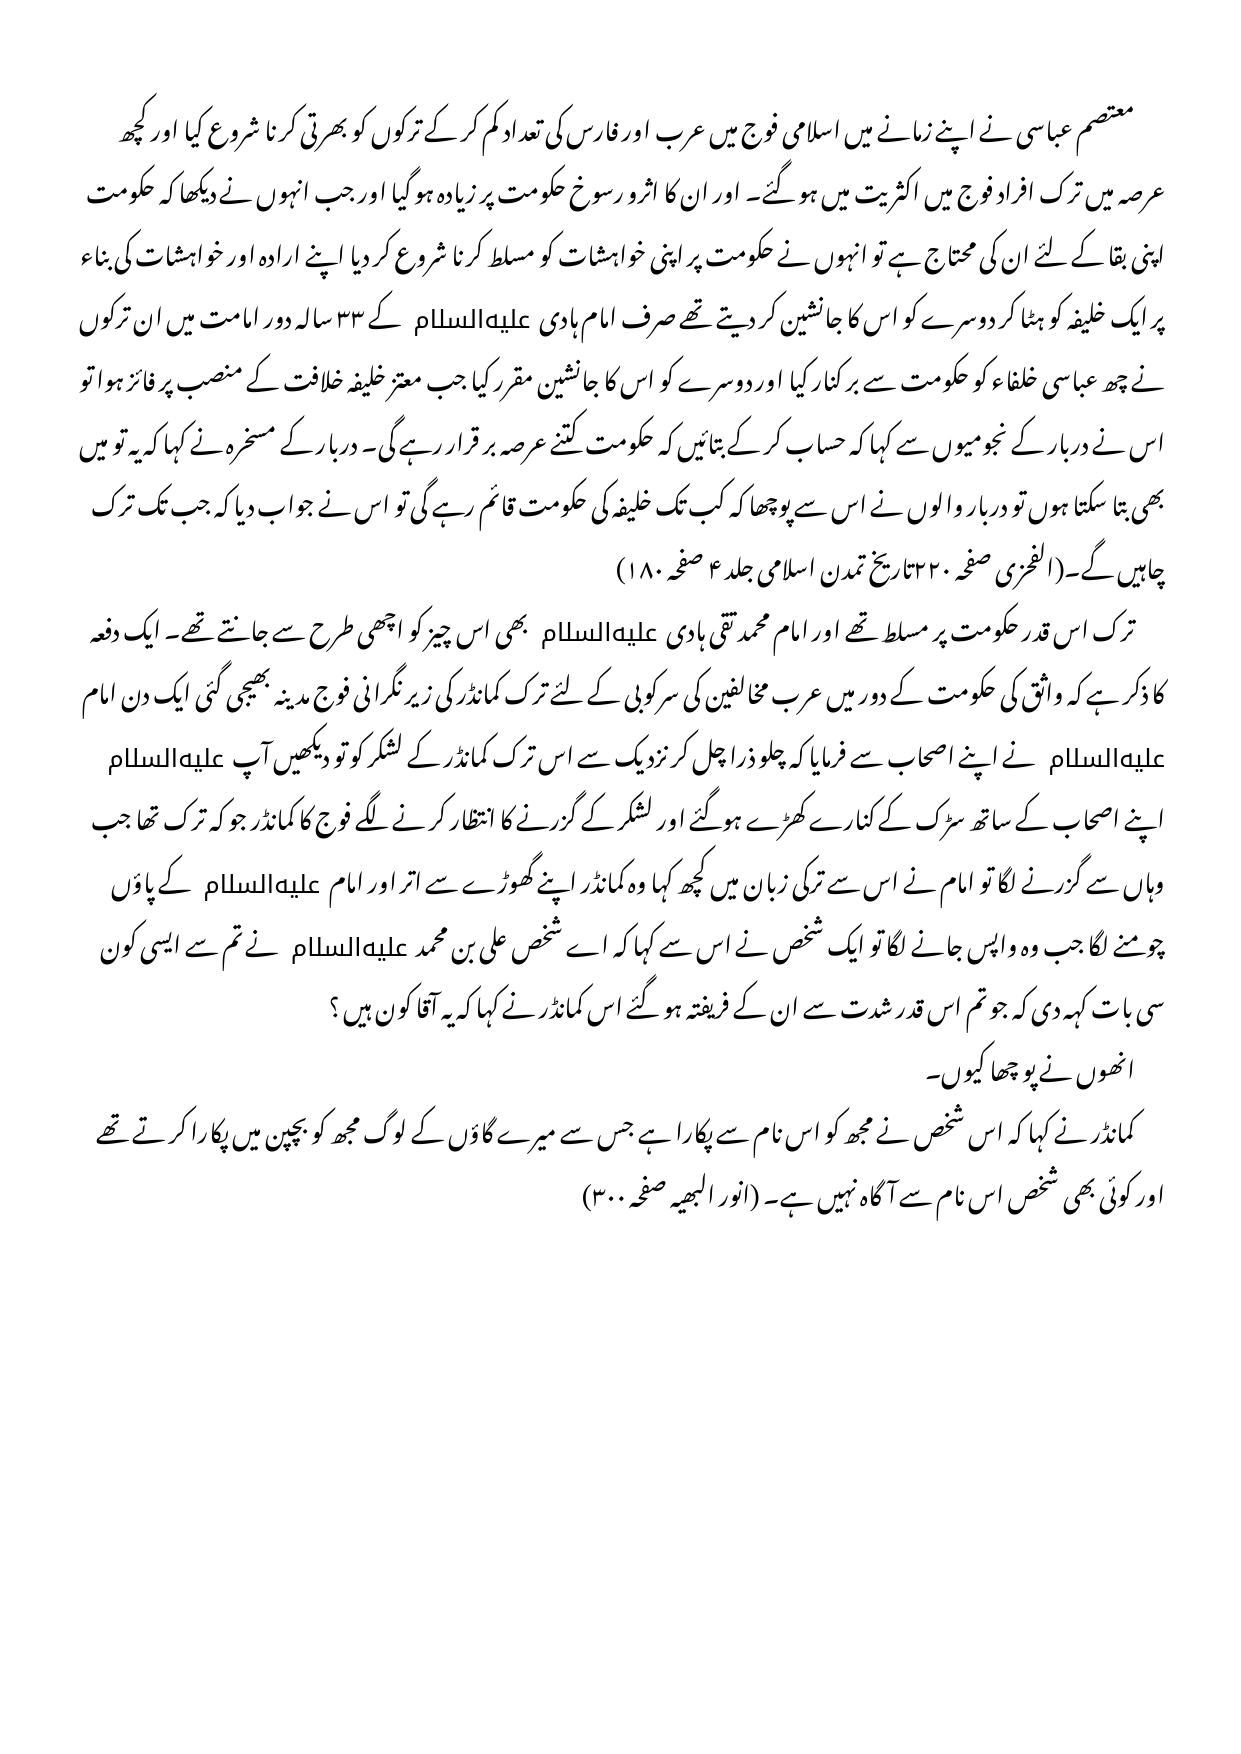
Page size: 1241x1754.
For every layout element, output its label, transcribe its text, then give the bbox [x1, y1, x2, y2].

text ترک اس قدر حکومت پر مسلط تھے اور امام محمد تقی ہادی عليه‌السلام بھی اس چیز کو اچھی طرح سے جانتے تھے۔ ایک دفعہ کا ذکر ہے کہ واثق کی حکومت کے دور میں عرب مخالفین کی سرکوبی کے لئے ترک کمانڈر کی زیر نگرانی فوج مدینہ بھیجی گئی ایک دن امام عليه‌السلام نے اپنے اصحاب سے فرمایا کہ چلو ذرا چل کر نزدیک سے اس ترک کمانڈر کے لشکر کو تو دیکھیں آپ عليه‌السلام اپنے اصحاب کے ساتھ سڑک کے کنارے کھڑے ہوگئے اور لشکر کے گزرنے کا انتظار کر نے لگے فوج کا کمانڈر جو کہ ترک تھا جب وہاں سے گزرنے لگا تو امام نے اس سے ترکی زبان میں کچھ کہا وہ کمانڈر اپنے گھوڑے سے اتر اور امام عليه‌السلام کے پاؤں چومنے لگا جب وہ واپس جانے لگا تو ایک شخص نے اس سے کہا کہ اے شخص علی بن محمد عليه‌السلام نے تم سے ایسی کون سی بات کہہ دی کہ جو تم اس قدر شدت سے ان کے فریفتہ ہو گئے اس کمانڈر نے کہا کہ یہ آقا کون ہیں ؟ [75, 594, 1165, 1034]
text کمانڈر نے کہا کہ اس شخص نے مجھ کو اس نام سے پکارا ہے جس سے میرے گاؤں کے لوگ مجھ کو بچپن میں پکارا کر تے تھے اور کوئی بھی شخص اس نام سے آگاہ نہیں ہے۔ (انور البھیہ صفحہ ۳۰۰) [75, 1096, 1165, 1221]
text معتصم عباسی نے اپنے زمانے میں اسلامی فوج میں عرب اور فارس کی تعداد کم کر کے ترکوں کو بھرتی کر نا شروع کیا اور کچھ عرصہ میں ترک افراد فوج میں اکثریت میں ہو گئے۔ اور ان کا اثرو رسوخ حکومت پر زیادہ ہو گیا اور جب انہوں نے دیکھا کہ حکومت اپنی بقا کے لئے ان کی محتاج ہے تو انہوں نے حکومت پر اپنی خواہشات کو مسلط کر نا شروع کر دیا اپنے ارادہ اور خواہشات کی بناء پر ایک خلیفہ کو ہٹا کر دوسرے کو اس کا جانشین کر دیتے تھے صرف امام ہادی عليه‌السلام کے ۳۳ سالہ دور امامت میں ان ترکوں نے چھ عباسی خلفاء کو حکومت سے بر کنار کیا اور دوسرے کو اس کا جانشین مقرر کیا جب معتز خلیفہ خلافت کے منصب پر فائز ہوا تو اس نے دربار کے نجومیوں سے کہا کہ حساب کر کے بتائیں کہ حکومت کتنے عرصہ بر قرار رہے گی۔ دربار کے مسخرہ نے کہا کہ یہ تو میں بھی بتا سکتا ہوں تو دربار والوں نے اس سے پوچھا کہ کب تک خلیفہ کی حکومت قائم رہے گی تو اس نے جواب دیا کہ جب تک ترک چاہیں گے۔(الفحزی صفحہ ۲۲۰تاریخ تمدن اسلامی جلد ۴ صفحہ ۱۸۰) [75, 94, 1165, 594]
text انھوں نے پو چھا کیوں۔ [75, 1034, 1165, 1096]
